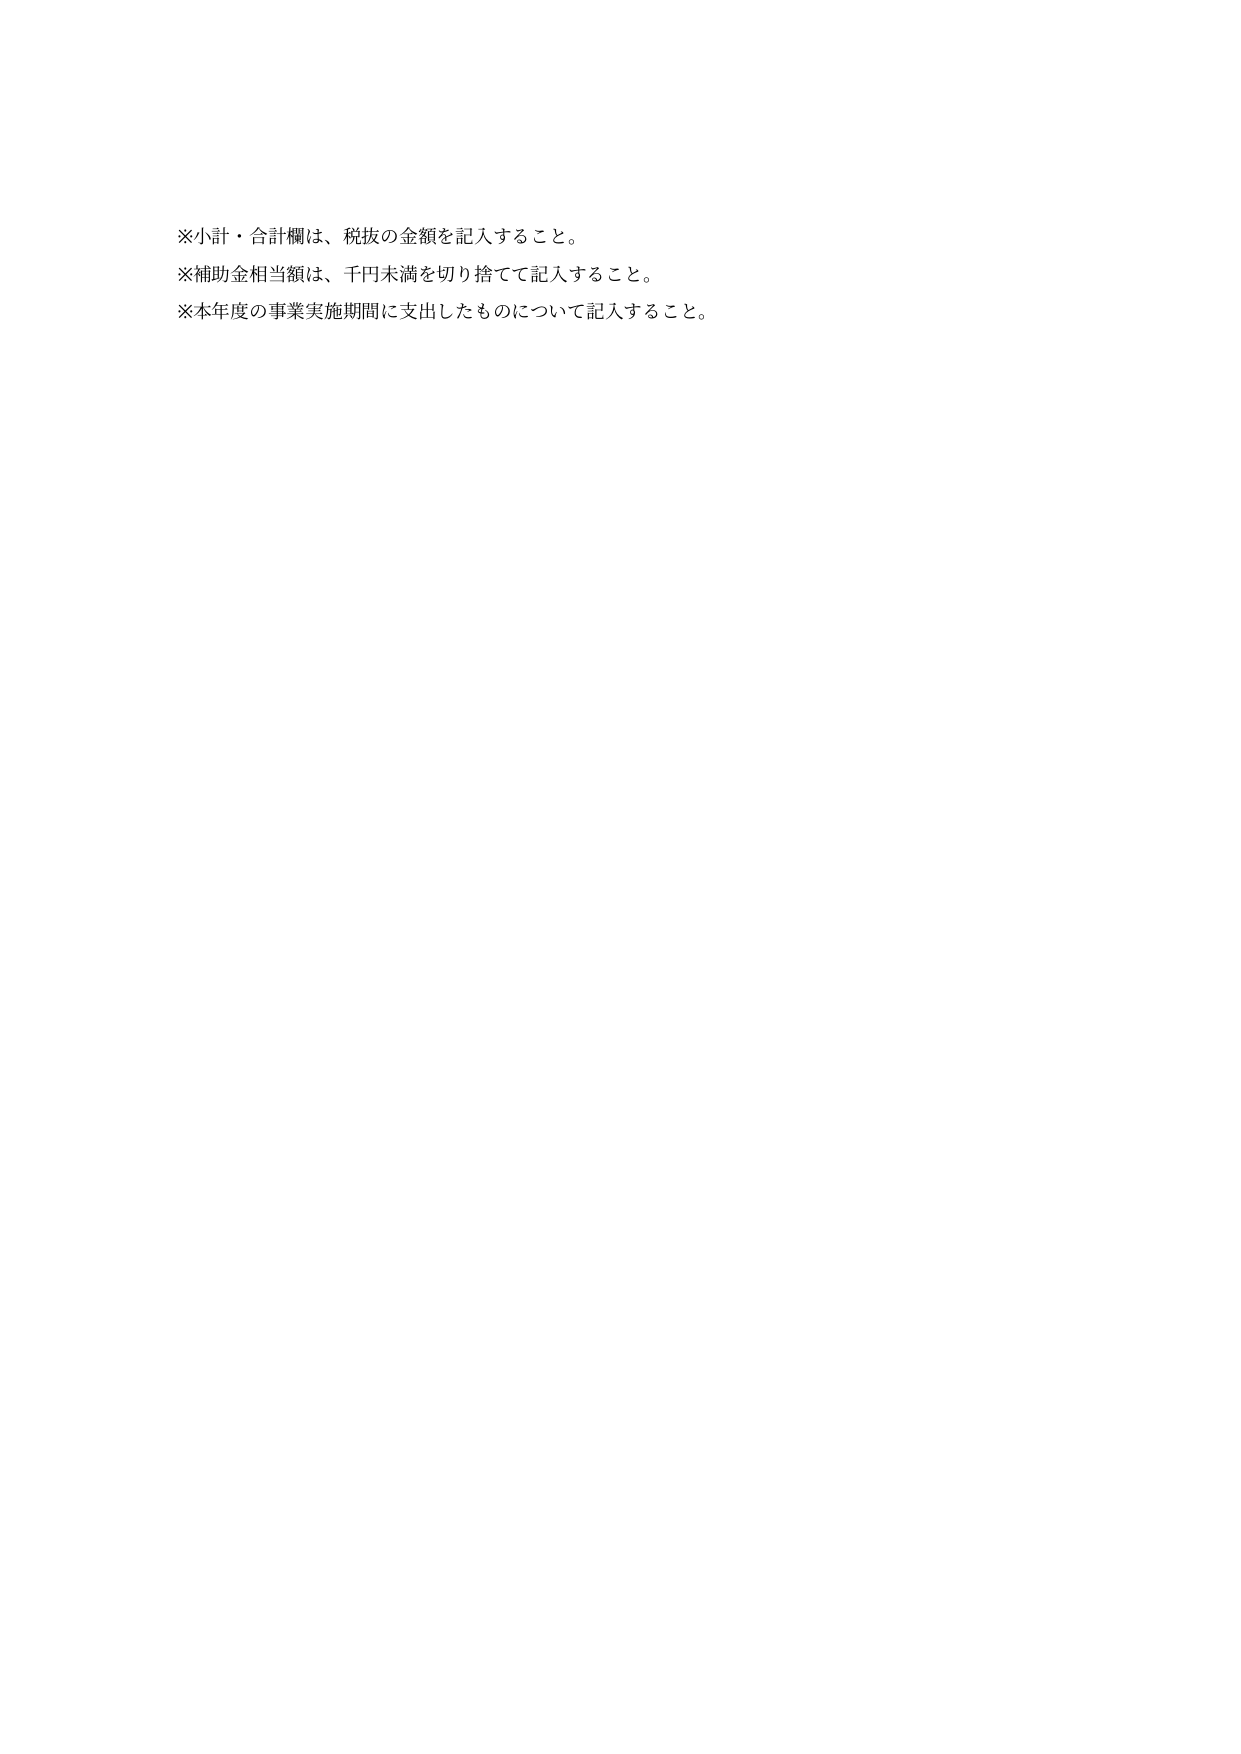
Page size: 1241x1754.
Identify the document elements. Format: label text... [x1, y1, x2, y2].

text ※小計・合計欄は、税抜の金額を記入すること。 [177, 217, 1063, 254]
text ※補助金相当額は、千円未満を切り捨てて記入すること。 [177, 254, 1063, 292]
text ※本年度の事業実施期間に支出したものについて記入すること。 [177, 292, 1063, 329]
